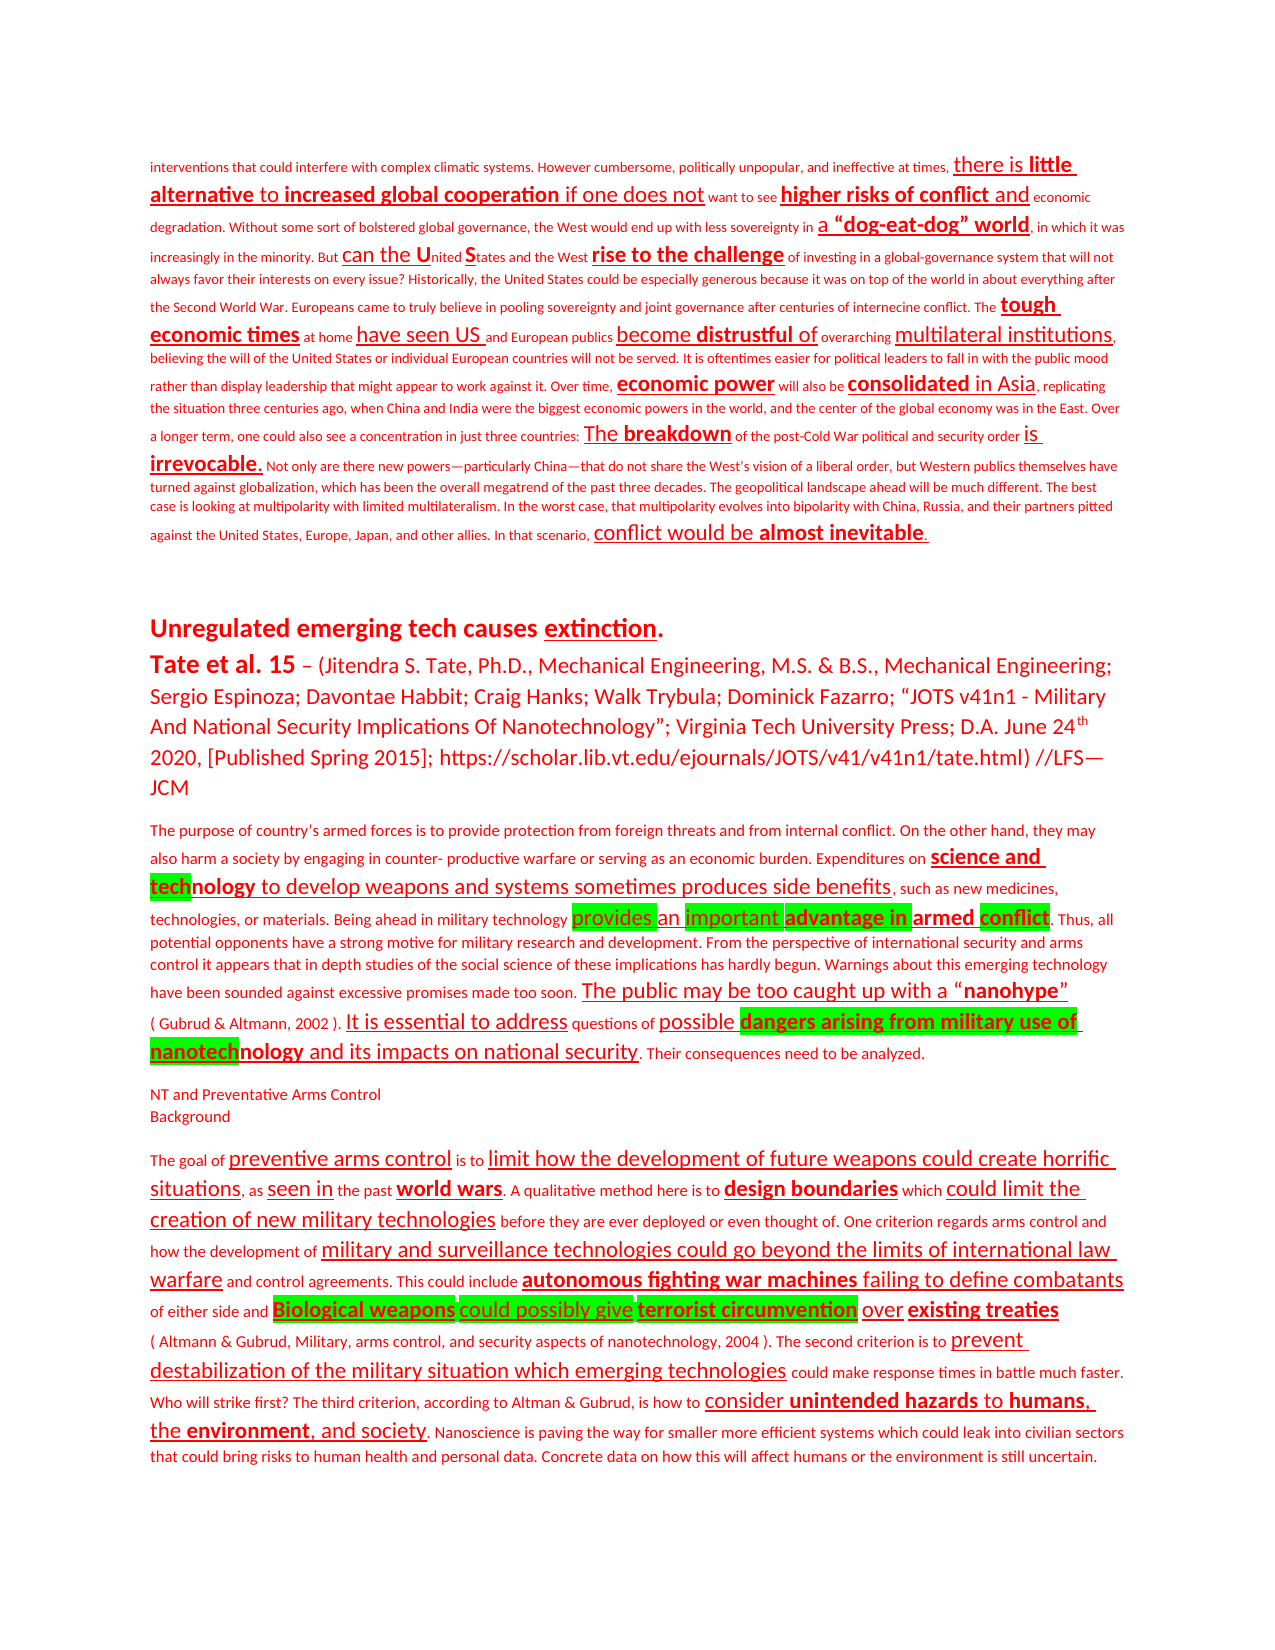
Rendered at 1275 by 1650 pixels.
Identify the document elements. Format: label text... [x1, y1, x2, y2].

text NT and Preventative Arms Control Background [150, 1084, 1125, 1126]
subtitle Unregulated emerging tech causes extinction. [150, 611, 1125, 644]
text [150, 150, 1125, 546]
text Tate et al. 15 – (Jitendra S. Tate, Ph.D., Mechanical Engineering, M.S. & B.S., Mechanical Engineering; Sergio Espinoza; Davontae Habbit; Craig Hanks; Walk Trybula; Dominick Fazarro; “JOTS v41n1 - Military And National Security Implications Of Nanotechnology”; Virginia Tech University Press; D.A. June 24th 2020, [Published Spring 2015]; https://scholar.lib.vt.edu/ejournals/JOTS/v41/v41n1/tate.html) //LFS—JCM [150, 647, 1125, 801]
text The goal of preventive arms control is to limit how the development of future weapons could create horrific situations, as seen in the past world wars. A qualitative method here is to design boundaries which could limit the creation of new military technologies before they are ever deployed or even thought of. One criterion regards arms control and how the development of military and surveillance technologies could go beyond the limits of international law warfare and control agreements. This could include autonomous fighting war machines failing to define combatants of either side and Biological weapons could possibly give terrorist circumvention over existing treaties ( Altmann & Gubrud, Military, arms control, and security aspects of nanotechnology, 2004 ). The second criterion is to prevent destabilization of the military situation which emerging technologies could make response times in battle much faster. Who will strike first? The third criterion, according to Altman & Gubrud, is how to consider unintended hazards to humans, the environment, and society. Nanoscience is paving the way for smaller more efficient systems which could leak into civilian sectors that could bring risks to human health and personal data. Concrete data on how this will affect humans or the environment is still uncertain. [150, 1144, 1125, 1466]
text The purpose of country’s armed forces is to provide protection from foreign threats and from internal conflict. On the other hand, they may also harm a society by engaging in counter- productive warfare or serving as an economic burden. Expenditures on science and technology to develop weapons and systems sometimes produces side benefits, such as new medicines, technologies, or materials. Being ahead in military technology provides an important advantage in armed conflict. Thus, all potential opponents have a strong motive for military research and development. From the perspective of international security and arms control it appears that in depth studies of the social science of these implications has hardly begun. Warnings about this emerging technology have been sounded against excessive promises made too soon. The public may be too caught up with a “nanohype” ( Gubrud & Altmann, 2002 ). It is essential to address questions of possible dangers arising from military use of nanotechnology and its impacts on national security. Their consequences need to be analyzed. [150, 820, 1125, 1065]
